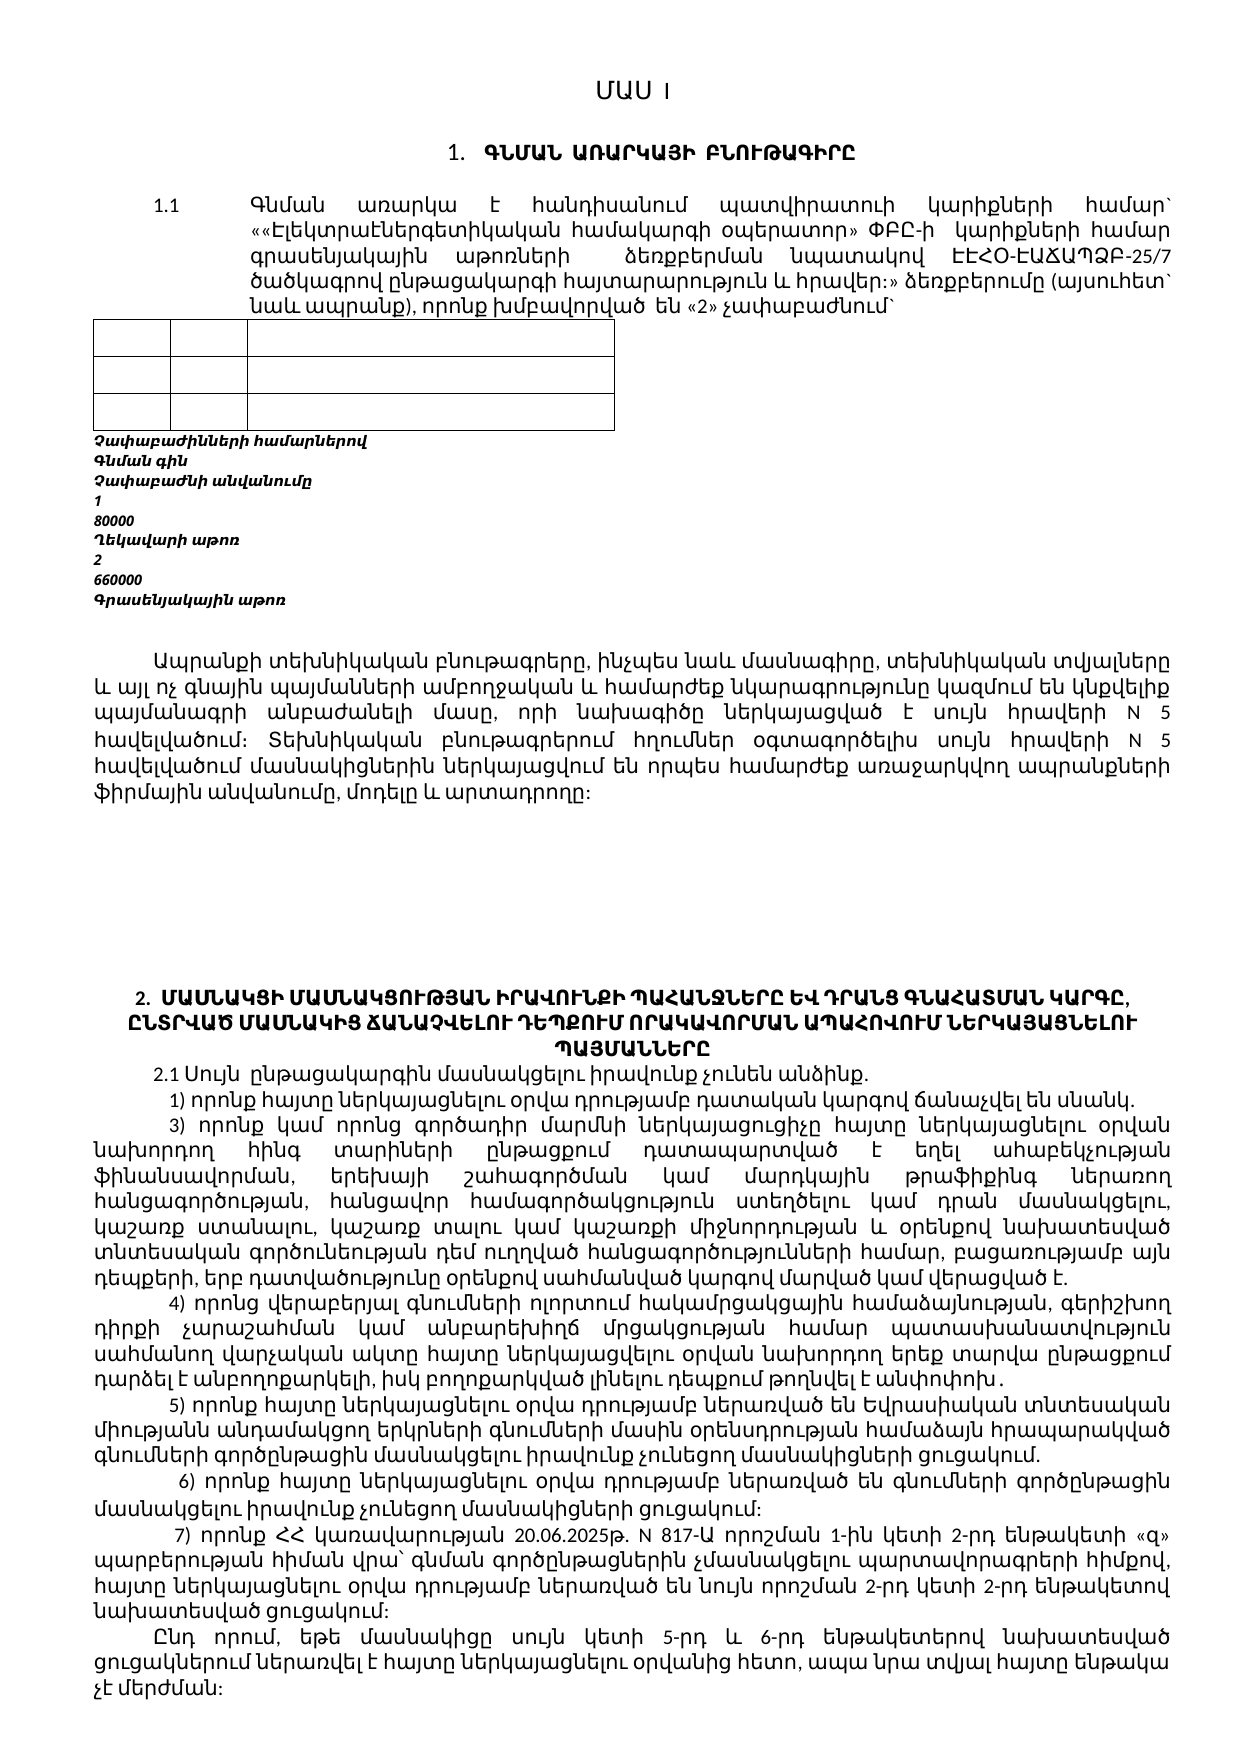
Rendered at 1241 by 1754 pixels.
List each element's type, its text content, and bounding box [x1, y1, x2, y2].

text 2.1 Սույն ընթացակարգին մասնակցելու իրավունք չունեն անձինք. [94, 1061, 1171, 1087]
text Ապրանքի տեխնիկական բնութագրերը, ինչպես նաև մասնագիրը, տեխնիկական տվյալները և այլ ոչ գնային պայմանների ամբողջական և համարժեք նկարագրությունը կազմում են կնքվելիք պայմանագրի անբաժանելի մասը, որի նախագիծը ներկայացված է սույն հրավերի N 5 հավելվածում։ Տեխնիկական բնութագրերում հղումներ օգտագործելիս սույն հրավերի N 5 հավելվածում մասնակիցներին ներկայացվում են որպես համարժեք առաջարկվող ապրանքների ֆիրմային անվանումը, մոդելը և արտադրողը: [94, 649, 1171, 804]
text ՄԱՍ I [94, 75, 1171, 106]
text 2. ՄԱՍՆԱԿՑԻ ՄԱՍՆԱԿՑՈՒԹՅԱՆ ԻՐԱՎՈՒՆՔԻ ՊԱՀԱՆՋՆԵՐԸ ԵՎ ԴՐԱՆՑ ԳՆԱՀԱՏՄԱՆ ԿԱՐԳԸ, ԸՆՏՐՎԱԾ ՄԱՍՆԱԿԻՑ ՃԱՆԱՉՎԵԼՈՒ ԴԵՊՔՈՒՄ ՈՐԱԿԱՎՈՐՄԱՆ ԱՊԱՀՈՎՈՒՄ ՆԵՐԿԱՅԱՑՆԵԼՈՒ ՊԱՅՄԱՆՆԵՐԸ [94, 985, 1171, 1061]
text 6) որոնք հայտը ներկայացնելու օրվա դրությամբ ներառված են գնումների գործընթացին մասնակցելու իրավունք չունեցող մասնակիցների ցուցակում: [94, 1468, 1171, 1522]
text 3) որոնք կամ որոնց գործադիր մարմնի ներկայացուցիչը հայտը ներկայացնելու օրվան նախորդող հինգ տարիների ընթացքում դատապարտված է եղել ահաբեկչության ֆինանսավորման, երեխայի շահագործման կամ մարդկային թրաֆիքինգ ներառող հանցագործության, հանցավոր համագործակցություն ստեղծելու կամ դրան մասնակցելու, կաշառք ստանալու, կաշառք տալու կամ կաշառքի միջնորդության և օրենքով նախատեսված տնտեսական գործունեության դեմ ուղղված հանցագործությունների համար, բացառությամբ այն դեպքերի, երբ դատվածությունը օրենքով սահմանված կարգով մարված կամ վերացված է. [94, 1112, 1171, 1290]
text 7) որոնք ՀՀ կառավարության 20.06.2025թ. N 817-Ա որոշման 1-ին կետի 2-րդ ենթակետի «զ» պարբերության հիման վրա՝ գնման գործընթացներին չմասնակցելու պարտավորագրերի հիմքով, հայտը ներկայացնելու օրվա դրությամբ ներառված են նույն որոշման 2-րդ կետի 2-րդ ենթակետով նախատեսված ցուցակում: [94, 1522, 1171, 1624]
text 4) որոնց վերաբերյալ գնումների ոլորտում հակամրցակցային համաձայնության, գերիշխող դիրքի չարաշահման կամ անբարեխիղճ մրցակցության համար պատասխանատվություն սահմանող վարչական ակտը հայտը ներկայացվելու օրվան նախորդող երեք տարվա ընթացքում դարձել է անբողոքարկելի, իսկ բողոքարկված լինելու դեպքում թողնվել է անփոփոխ․ [94, 1290, 1171, 1392]
text 5) որոնք հայտը ներկայացնելու օրվա դրությամբ ներառված են Եվրասիական տնտեսական միությանն անդամակցող երկրների գնումների մասին օրենսդրության համաձայն հրապարակված գնումների գործընթացին մասնակցելու իրավունք չունեցող մասնակիցների ցուցակում. [94, 1392, 1171, 1468]
text Ընդ որում, եթե մասնակիցը սույն կետի 5-րդ և 6-րդ ենթակետերով նախատեսված ցուցակներում ներառվել է հայտը ներկայացնելու օրվանից հետո, ապա նրա տվյալ հայտը ենթակա չէ մերժման: [94, 1624, 1171, 1700]
subtitle Գնման առարկա է հանդիսանում պատվիրատուի կարիքների համար` ««Էլեկտրաէներգետիկական համակարգի օպերատոր» ՓԲԸ-ի կարիքների համար գրասենյակային աթոռների ձեռքբերման նպատակով ԷԷՀՕ-ԷԱՃԱՊՁԲ-25/7 ծածկագրով ընթացակարգի հայտարարություն և հրավեր:» ձեռքբերումը (այսուհետ` նաև ապրանք), որոնք խմբավորված են «2» չափաբաժնում` [153, 192, 1171, 319]
text 1) որոնք հայտը ներկայացնելու օրվա դրությամբ դատական կարգով ճանաչվել են սնանկ. [94, 1087, 1171, 1112]
list ԳՆՄԱՆ ԱՌԱՐԿԱՅԻ ԲՆՈՒԹԱԳԻՐԸ [131, 136, 1171, 167]
